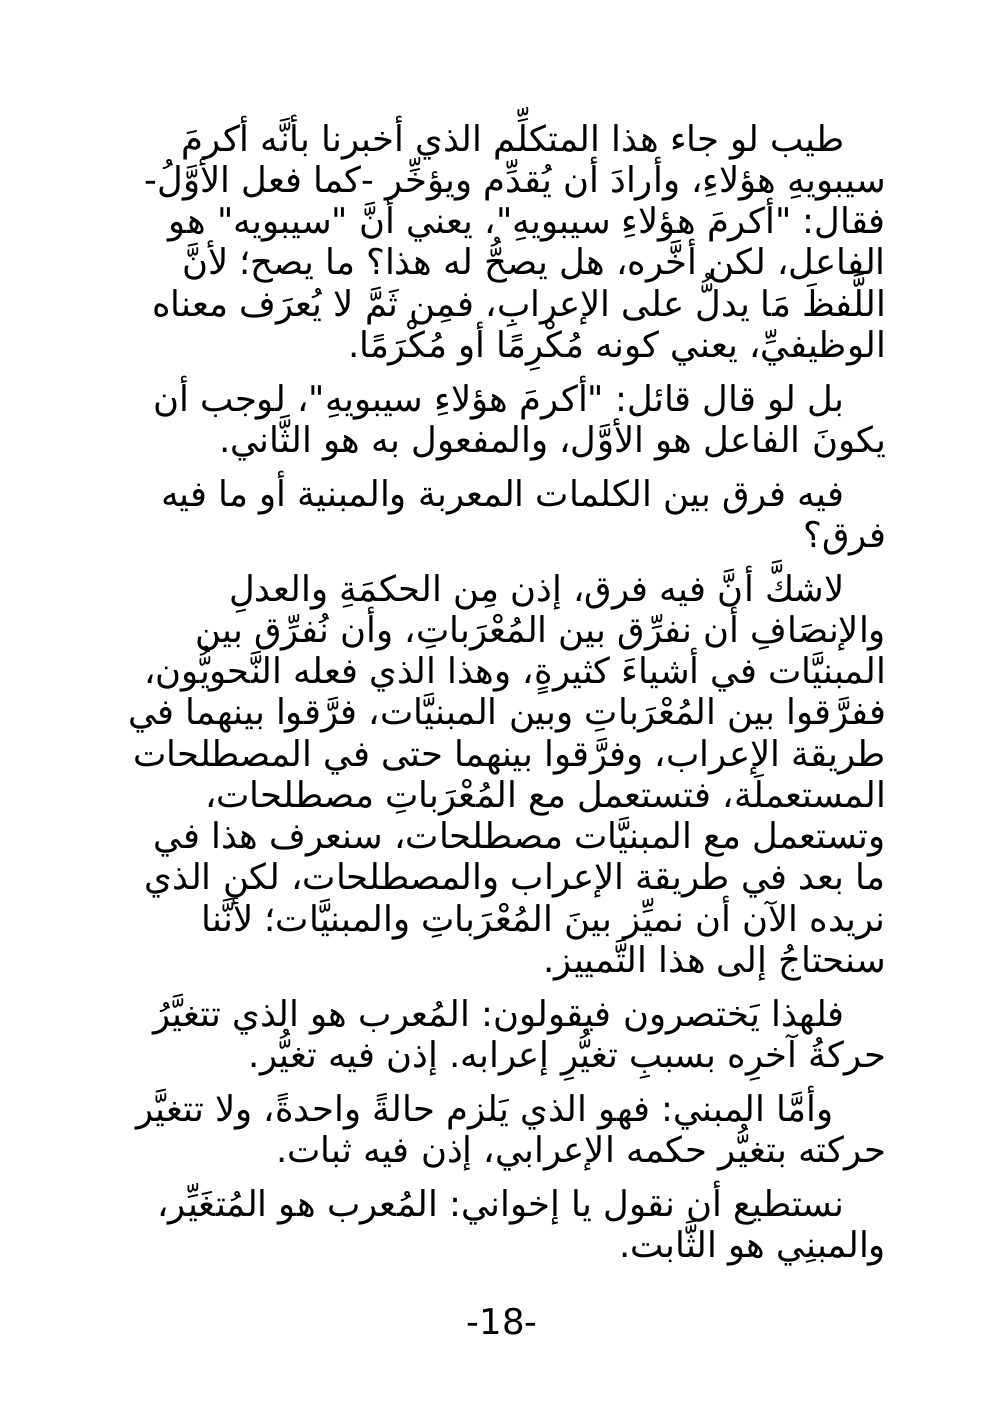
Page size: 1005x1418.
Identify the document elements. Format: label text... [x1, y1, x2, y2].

text بل لو قال قائل: "أكرمَ هؤلاءِ سيبويهِ"، لوجب أن يكونَ الفاعل هو الأوَّل، والمفعول به هو الثَّاني. [118, 378, 886, 461]
text لاشكَّ أنَّ فيه فرق، إذن مِن الحكمَةِ والعدلِ والإنصَافِ أن نفرِّق بين المُعْرَباتِ، وأن نُفرِّق بين المبنيَّات في أشياءَ كثيرةٍ، وهذا الذي فعله النَّحويُّون، ففرَّقوا بين المُعْرَباتِ وبين المبنيَّات، فرَّقوا بينهما في طريقة الإعراب، وفرَّقوا بينهما حتى في المصطلحات المستعملَة، فتستعمل مع المُعْرَباتِ مصطلحات، وتستعمل مع المبنيَّات مصطلحات، سنعرف هذا في ما بعد في طريقة الإعراب والمصطلحات، لكن الذي نريده الآن أن نميِّز بينَ المُعْرَباتِ والمبنيَّات؛ لأنَّنا سنحتاجُ إلى هذا التَّمييز. [118, 568, 886, 981]
text طيب لو جاء هذا المتكلِّم الذي أخبرنا بأنَّه أكرمَ سيبويهِ هؤلاءِ، وأرادَ أن يُقدِّم ويؤخِّر -كما فعل الأوَّلُ- فقال: "أكرمَ هؤلاءِ سيبويهِ"، يعني أنَّ "سيبويه" هو الفاعل، لكن أخَّره، هل يصحُّ له هذا؟ ما يصح؛ لأنَّ اللَّفظَ مَا يدلُّ على الإعرابِ، فمِن ثَمَّ لا يُعرَف معناه الوظيفيِّ، يعني كونه مُكْرِمًا أو مُكْرَمًا. [118, 118, 886, 366]
text وأمَّا المبني: فهو الذي يَلزم حالةً واحدةً، ولا تتغيَّر حركته بتغيُّر حكمه الإعرابي، إذن فيه ثبات. [118, 1088, 886, 1171]
text نستطيع أن نقول يا إخواني: المُعرب هو المُتغَيِّر، والمبنِي هو الثَّابت. [118, 1183, 886, 1266]
text فيه فرق بين الكلمات المعربة والمبنية أو ما فيه فرق؟ [118, 473, 886, 556]
text فلهذا يَختصرون فيقولون: المُعرب هو الذي تتغيَّرُ حركةُ آخرِه بسببِ تغيُّرِ إعرابه. إذن فيه تغيُّر. [118, 993, 886, 1076]
